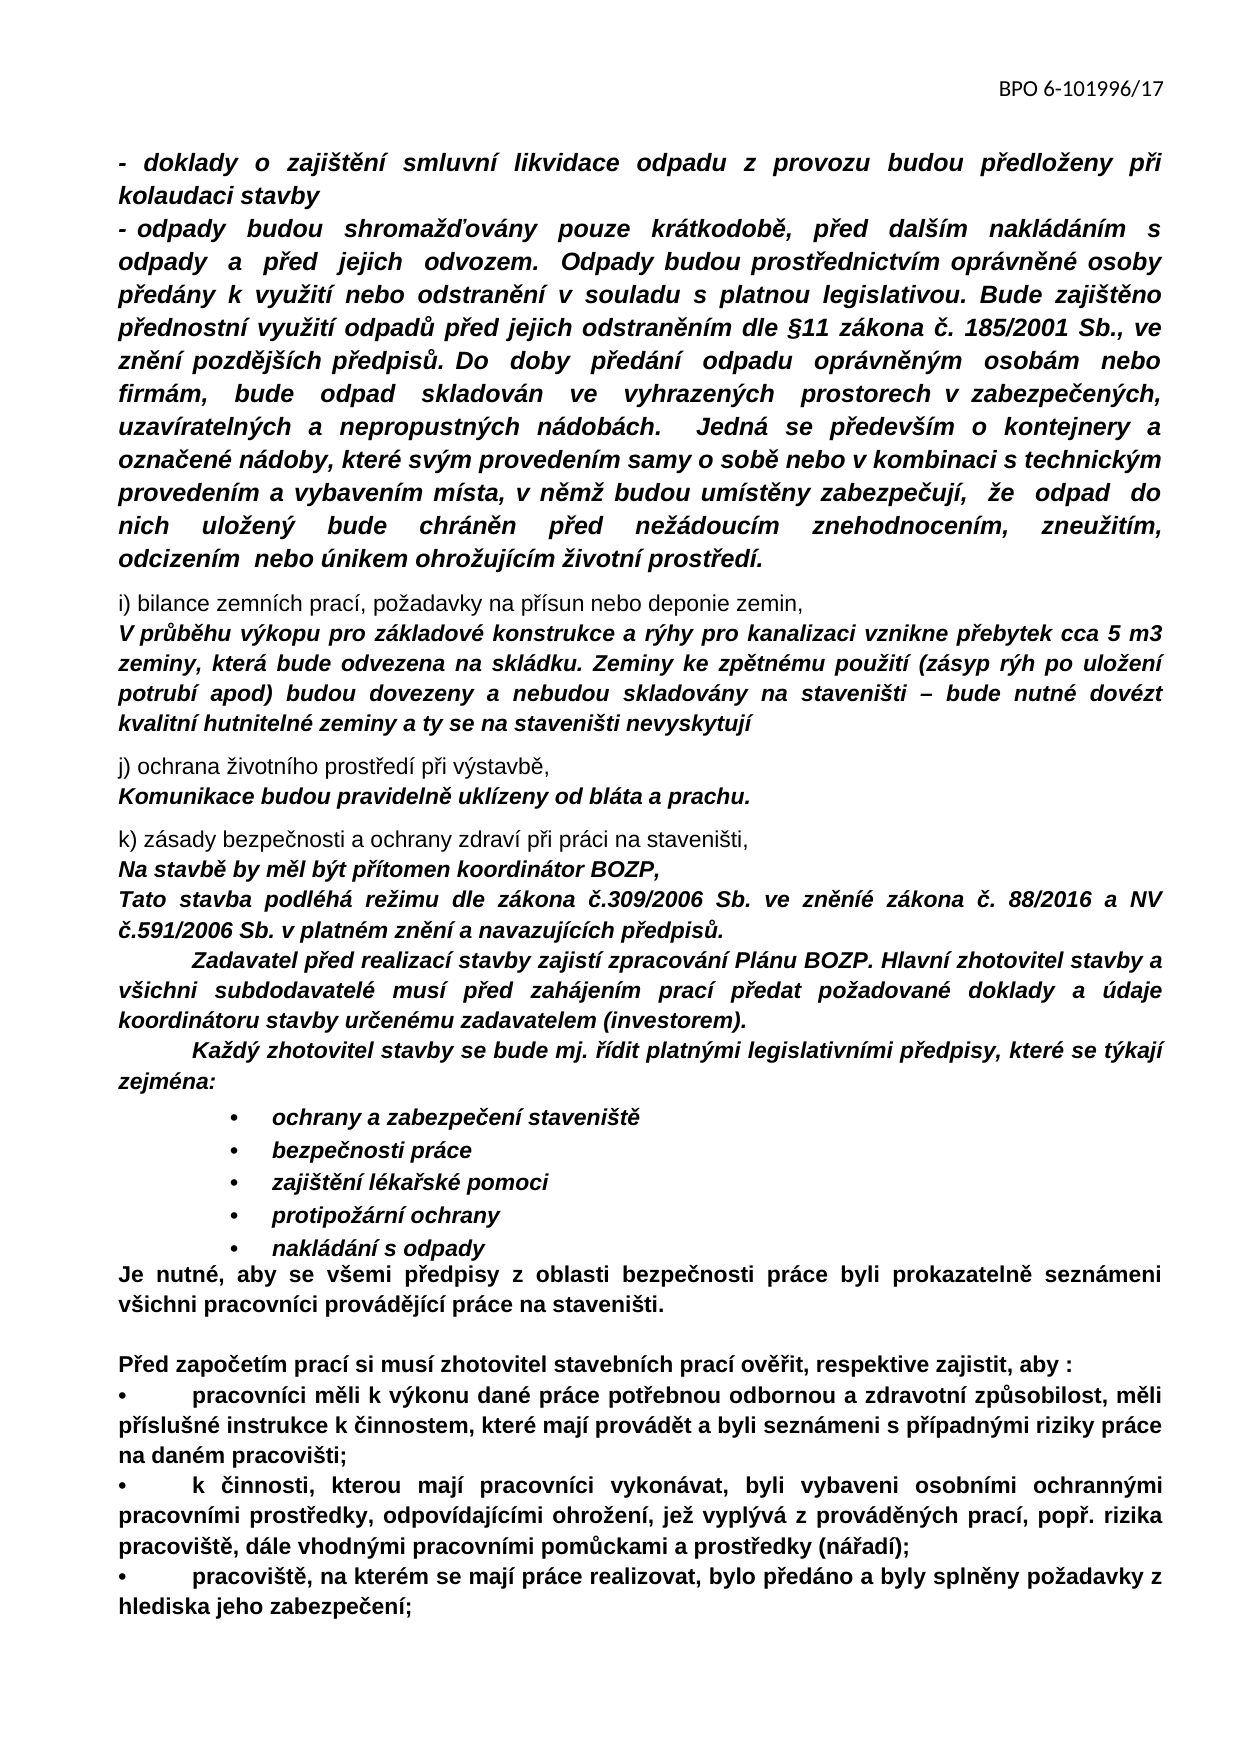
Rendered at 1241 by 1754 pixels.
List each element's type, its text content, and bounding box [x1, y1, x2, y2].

text Zadavatel před realizací stavby zajistí zpracování Plánu BOZP. Hlavní zhotovitel stavby a všichni subdodavatelé musí před zahájením prací předat požadované doklady a údaje koordinátoru stavby určenému zadavatelem (investorem). [118, 947, 1163, 1033]
text - doklady o zajištění smluvní likvidace odpadu z provozu budou předloženy při kolaudaci stavby [118, 148, 1163, 209]
text • nakládání s odpady [229, 1234, 1163, 1261]
text • zajištění lékařské pomoci [229, 1169, 1163, 1196]
text Je nutné, aby se všemi předpisy z oblasti bezpečnosti práce byli prokazatelně seznámeni všichni pracovníci provádějící práce na staveništi. [118, 1261, 1163, 1317]
text j) ochrana životního prostředí při výstavbě, [118, 753, 1163, 779]
text • pracoviště, na kterém se mají práce realizovat, bylo předáno a byly splněny požadavky z hlediska jeho zabezpečení; [118, 1563, 1163, 1619]
text • k činnosti, kterou mají pracovníci vykonávat, byli vybaveni osobními ochrannými pracovními prostředky, odpovídajícími ohrožení, jež vyplývá z prováděných prací, popř. rizika pracoviště, dále vhodnými pracovními pomůckami a prostředky (nářadí); [118, 1472, 1163, 1559]
text • bezpečnosti práce [229, 1137, 1163, 1163]
text Komunikace budou pravidelně uklízeny od bláta a prachu. [118, 783, 1163, 809]
text • ochrany a zabezpečení staveniště [229, 1104, 1163, 1130]
text • protipožární ochrany [229, 1202, 1163, 1228]
text - odpady budou shromažďovány pouze krátkodobě, před dalším nakládáním s odpady a před jejich odvozem. Odpady budou prostřednictvím oprávněné osoby předány k využití nebo odstranění v souladu s platnou legislativou. Bude zajištěno přednostní využití odpadů před jejich odstraněním dle §11 zákona č. 185/2001 Sb., ve znění pozdějších předpisů. Do doby předání odpadu oprávněným osobám nebo firmám, bude odpad skladován ve vyhrazených prostorech v zabezpečených, uzavíratelných a nepropustných nádobách. Jedná se především o kontejnery a označené nádoby, které svým provedením samy o sobě nebo v kombinaci s technickým provedením a vybavením místa, v němž budou umístěny zabezpečují, že odpad do nich uložený bude chráněn před nežádoucím znehodnocením, zneužitím, odcizením nebo únikem ohrožujícím životní prostředí. [118, 214, 1163, 573]
text k) zásady bezpečnosti a ochrany zdraví při práci na staveništi, [118, 826, 1163, 852]
text • pracovníci měli k výkonu dané práce potřebnou odbornou a zdravotní způsobilost, měli příslušné instrukce k činnostem, které mají provádět a byli seznámeni s případnými riziky práce na daném pracovišti; [118, 1382, 1163, 1468]
text i) bilance zemních prací, požadavky na přísun nebo deponie zemin, [118, 589, 1163, 616]
text Každý zhotovitel stavby se bude mj. řídit platnými legislativními předpisy, které se týkají zejména: [118, 1037, 1163, 1094]
text Na stavbě by měl být přítomen koordinátor BOZP, [118, 856, 1163, 882]
text Před započetím prací si musí zhotovitel stavebních prací ověřit, respektive zajistit, aby : [118, 1351, 1163, 1378]
text V průběhu výkopu pro základové konstrukce a rýhy pro kanalizaci vznikne přebytek cca 5 m3 zeminy, která bude odvezena na skládku. Zeminy ke zpětnému použití (zásyp rýh po uložení potrubí apod) budou dovezeny a nebudou skladovány na staveništi – bude nutné dovézt kvalitní hutnitelné zeminy a ty se na staveništi nevyskytují [118, 620, 1163, 737]
text Tato stavba podléhá režimu dle zákona č.309/2006 Sb. ve zněníé zákona č. 88/2016 a NV č.591/2006 Sb. v platném znění a navazujících předpisů. [118, 886, 1163, 943]
